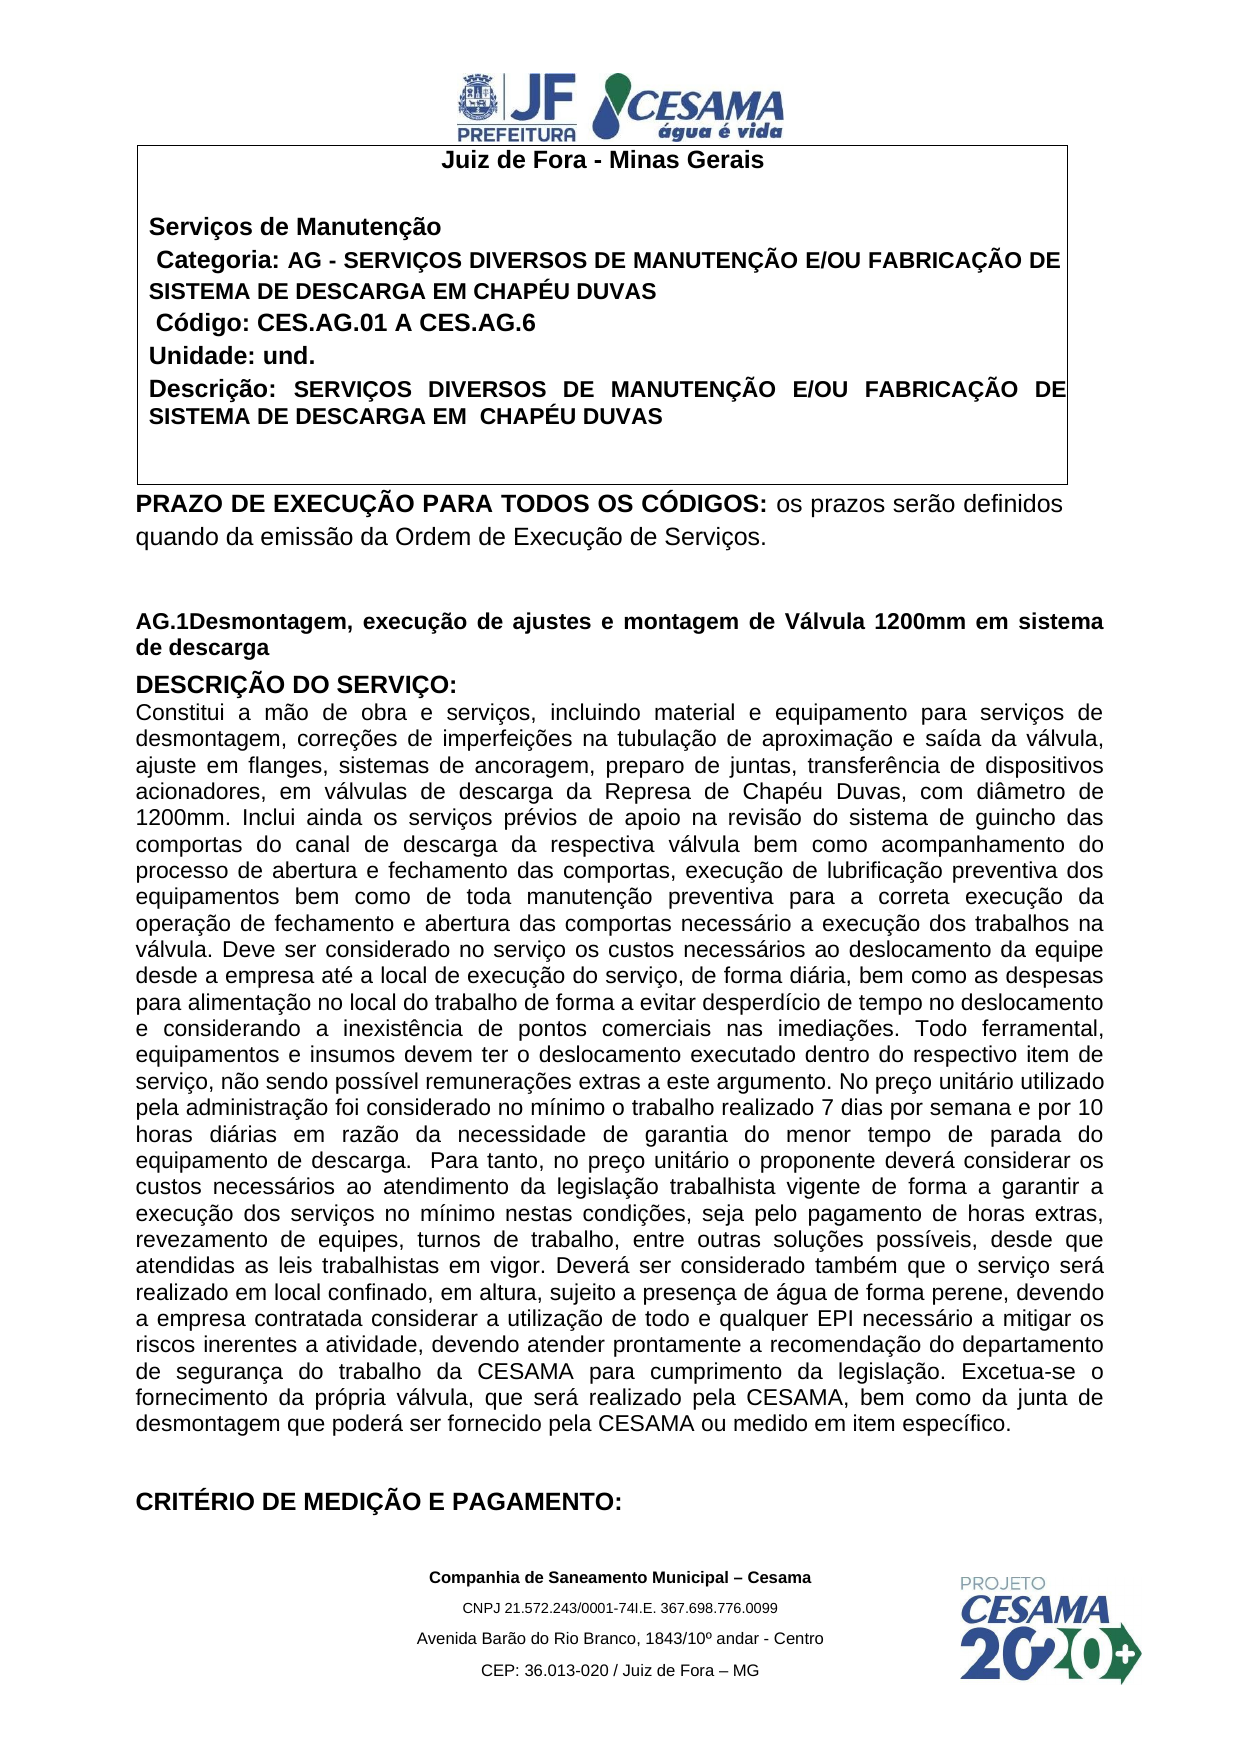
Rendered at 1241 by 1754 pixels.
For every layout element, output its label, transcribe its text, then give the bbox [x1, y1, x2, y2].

text Constitui a mão de obra e serviços, incluindo material e equipamento para serviços de desmontagem, correções de imperfeições na tubulação de aproximação e saída da válvula, ajuste em flanges, sistemas de ancoragem, preparo de juntas, transferência de dispositivos acionadores, em válvulas de descarga da Represa de Chapéu Duvas, com diâmetro de 1200mm. Inclui ainda os serviços prévios de apoio na revisão do sistema de guincho das comportas do canal de descarga da respectiva válvula bem como acompanhamento do processo de abertura e fechamento das comportas, execução de lubrificação preventiva dos equipamentos bem como de toda manutenção preventiva para a correta execução da operação de fechamento e abertura das comportas necessário a execução dos trabalhos na válvula. Deve ser considerado no serviço os custos necessários ao deslocamento da equipe desde a empresa até a local de execução do serviço, de forma diária, bem como as despesas para alimentação no local do trabalho de forma a evitar desperdício de tempo no deslocamento e considerando a inexistência de pontos comerciais nas imediações. Todo ferramental, equipamentos e insumos devem ter o deslocamento executado dentro do respectivo item de serviço, não sendo possível remunerações extras a este argumento. No preço unitário utilizado pela administração foi considerado no mínimo o trabalho realizado 7 dias por semana e por 10 horas diárias em razão da necessidade de garantia do menor tempo de parada do equipamento de descarga. Para tanto, no preço unitário o proponente deverá considerar os custos necessários ao atendimento da legislação trabalhista vigente de forma a garantir a execução dos serviços no mínimo nestas condições, seja pelo pagamento de horas extras, revezamento de equipes, turnos de trabalho, entre outras soluções possíveis, desde que atendidas as leis trabalhistas em vigor. Deverá ser considerado também que o serviço será realizado em local confinado, em altura, sujeito a presença de água de forma perene, devendo a empresa contratada considerar a utilização de todo e qualquer EPI necessário a mitigar os riscos inerentes a atividade, devendo atender prontamente a recomendação do departamento de segurança do trabalho da CESAMA para cumprimento da legislação. Excetua-se o fornecimento da própria válvula, que será realizado pela CESAMA, bem como da junta de desmontagem que poderá ser fornecido pela CESAMA ou medido em item específico. [135, 699, 1105, 1437]
text DESCRIÇÃO DO SERVIÇO: [135, 670, 1105, 699]
text PRAZO DE EXECUÇÃO PARA TODOS OS CÓDIGOS: os prazos serão definidos quando da emissão da Ordem de Execução de Serviços. [135, 191, 1063, 551]
picture [457, 73, 784, 142]
picture [960, 1577, 1142, 1685]
text CRITÉRIO DE MEDIÇÃO E PAGAMENTO: [135, 1486, 1105, 1515]
text AG.1Desmontagem, execução de ajustes e montagem de Válvula 1200mm em sistema de descarga [135, 608, 1105, 661]
